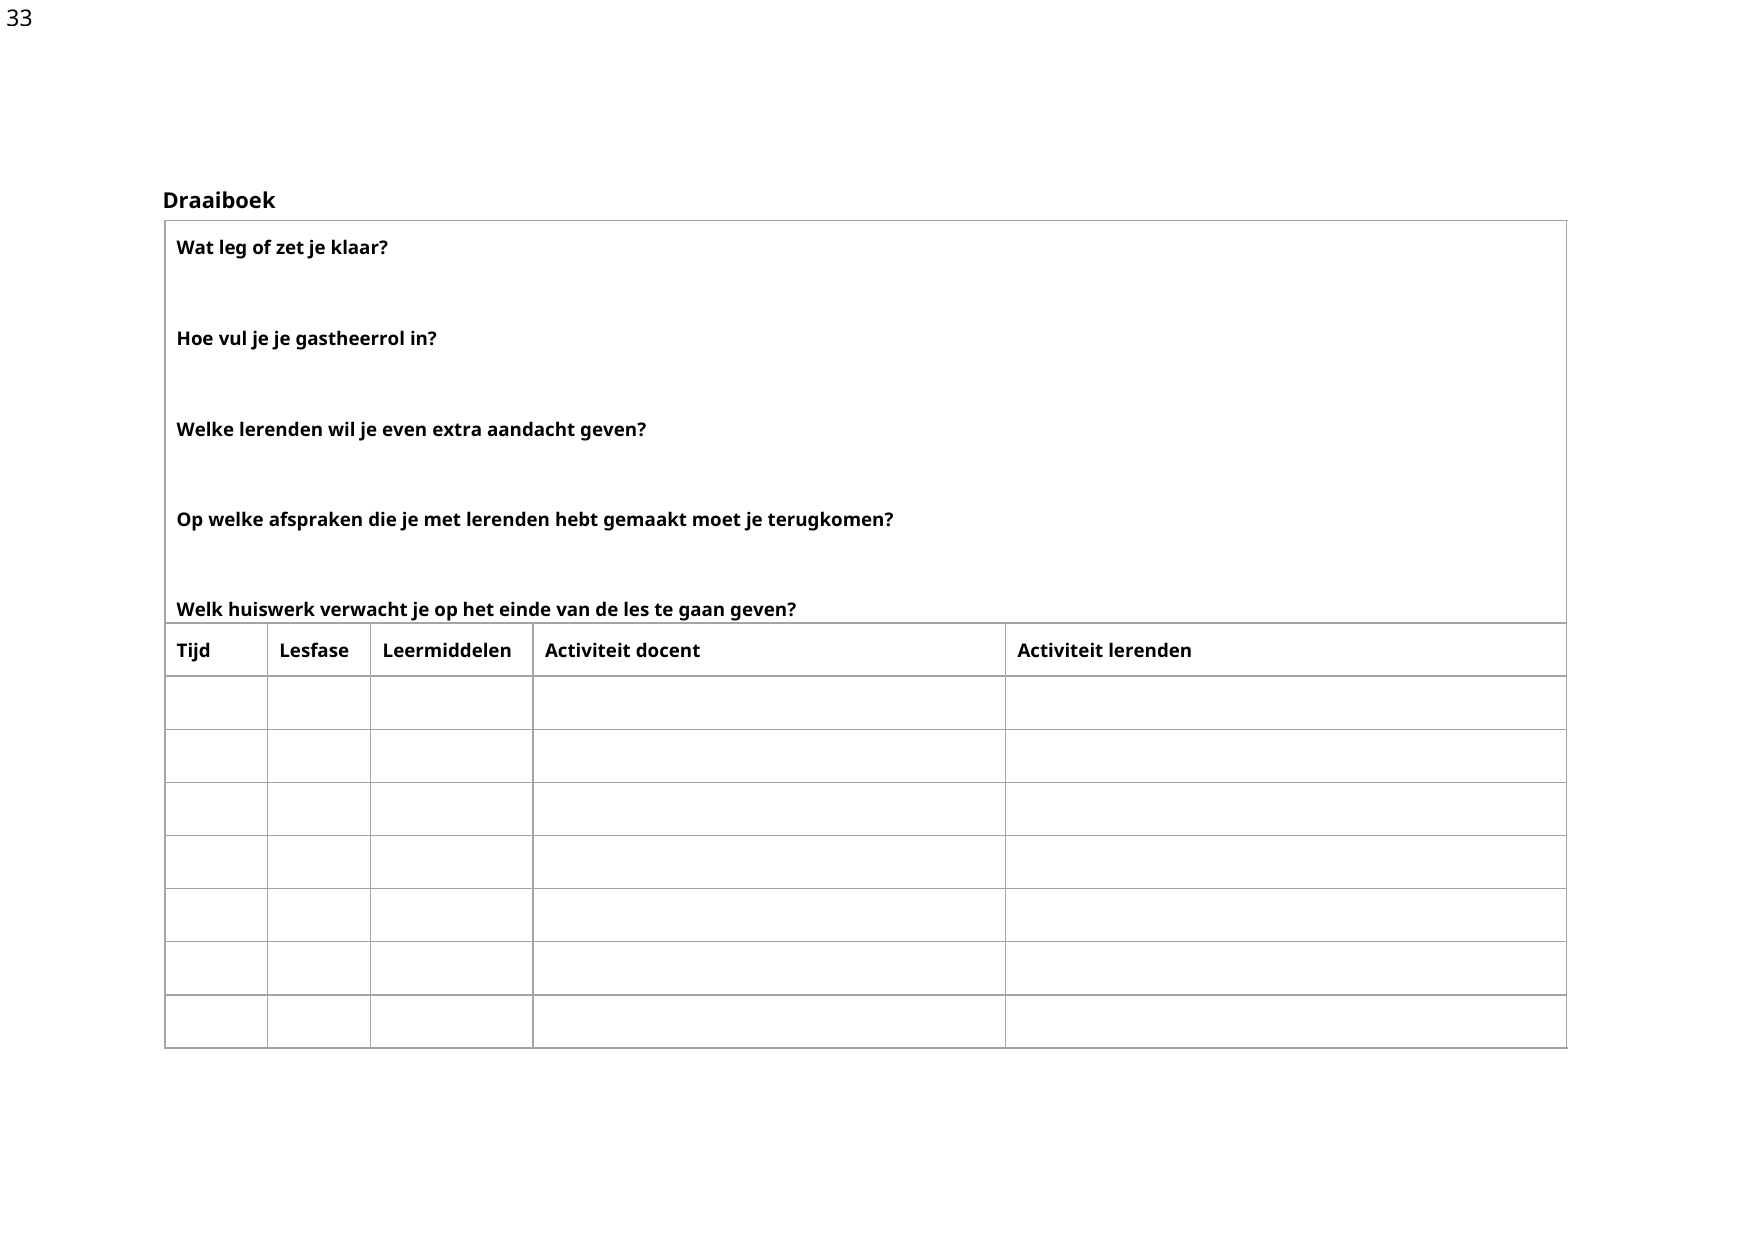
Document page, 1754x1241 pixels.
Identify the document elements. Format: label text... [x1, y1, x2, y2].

table_cell [534, 942, 1005, 994]
table_cell [534, 889, 1005, 941]
table_cell Activiteit docent [534, 624, 1005, 675]
table_cell Activiteit lerenden [1006, 624, 1566, 675]
table_cell [166, 730, 267, 782]
table_cell [268, 783, 370, 834]
table_cell [268, 889, 370, 941]
table_cell [371, 783, 532, 834]
table_cell [166, 836, 267, 888]
table_cell [166, 996, 267, 1047]
table_cell [534, 730, 1005, 782]
table_cell [371, 996, 532, 1047]
table_cell [371, 942, 532, 994]
table_cell Leermiddelen [371, 624, 532, 675]
table_cell [371, 836, 532, 888]
table_cell [166, 783, 267, 834]
table_cell [1006, 836, 1566, 888]
table_cell Tijd [166, 624, 267, 675]
table_cell [371, 730, 532, 782]
table_cell [268, 730, 370, 782]
table_cell [534, 677, 1005, 728]
table_cell [534, 996, 1005, 1047]
table_cell [268, 677, 370, 728]
table_cell [268, 996, 370, 1047]
text Draaiboek [162, 185, 1604, 215]
table_cell [268, 942, 370, 994]
table_cell [166, 677, 267, 728]
table_cell [371, 889, 532, 941]
table_cell [166, 942, 267, 994]
table_cell [268, 836, 370, 888]
table_cell [1006, 889, 1566, 941]
table_cell [534, 836, 1005, 888]
table_cell [1006, 783, 1566, 834]
table_cell [1006, 942, 1566, 994]
table_header Wat leg of zet je klaar? Hoe vul je je gastheerrol in? Welke lerenden wil je even extra aandacht geven? Op welke afspraken die je met lerenden hebt gemaakt moet je terugkomen? Welk huiswerk verwacht je op het einde van de les te gaan geven? [166, 221, 1566, 622]
table_cell [534, 783, 1005, 834]
table_cell [1006, 730, 1566, 782]
table_cell [166, 889, 267, 941]
table_cell [1006, 677, 1566, 728]
table_cell Lesfase [268, 624, 370, 675]
table_cell [371, 677, 532, 728]
table_cell [1006, 996, 1566, 1047]
